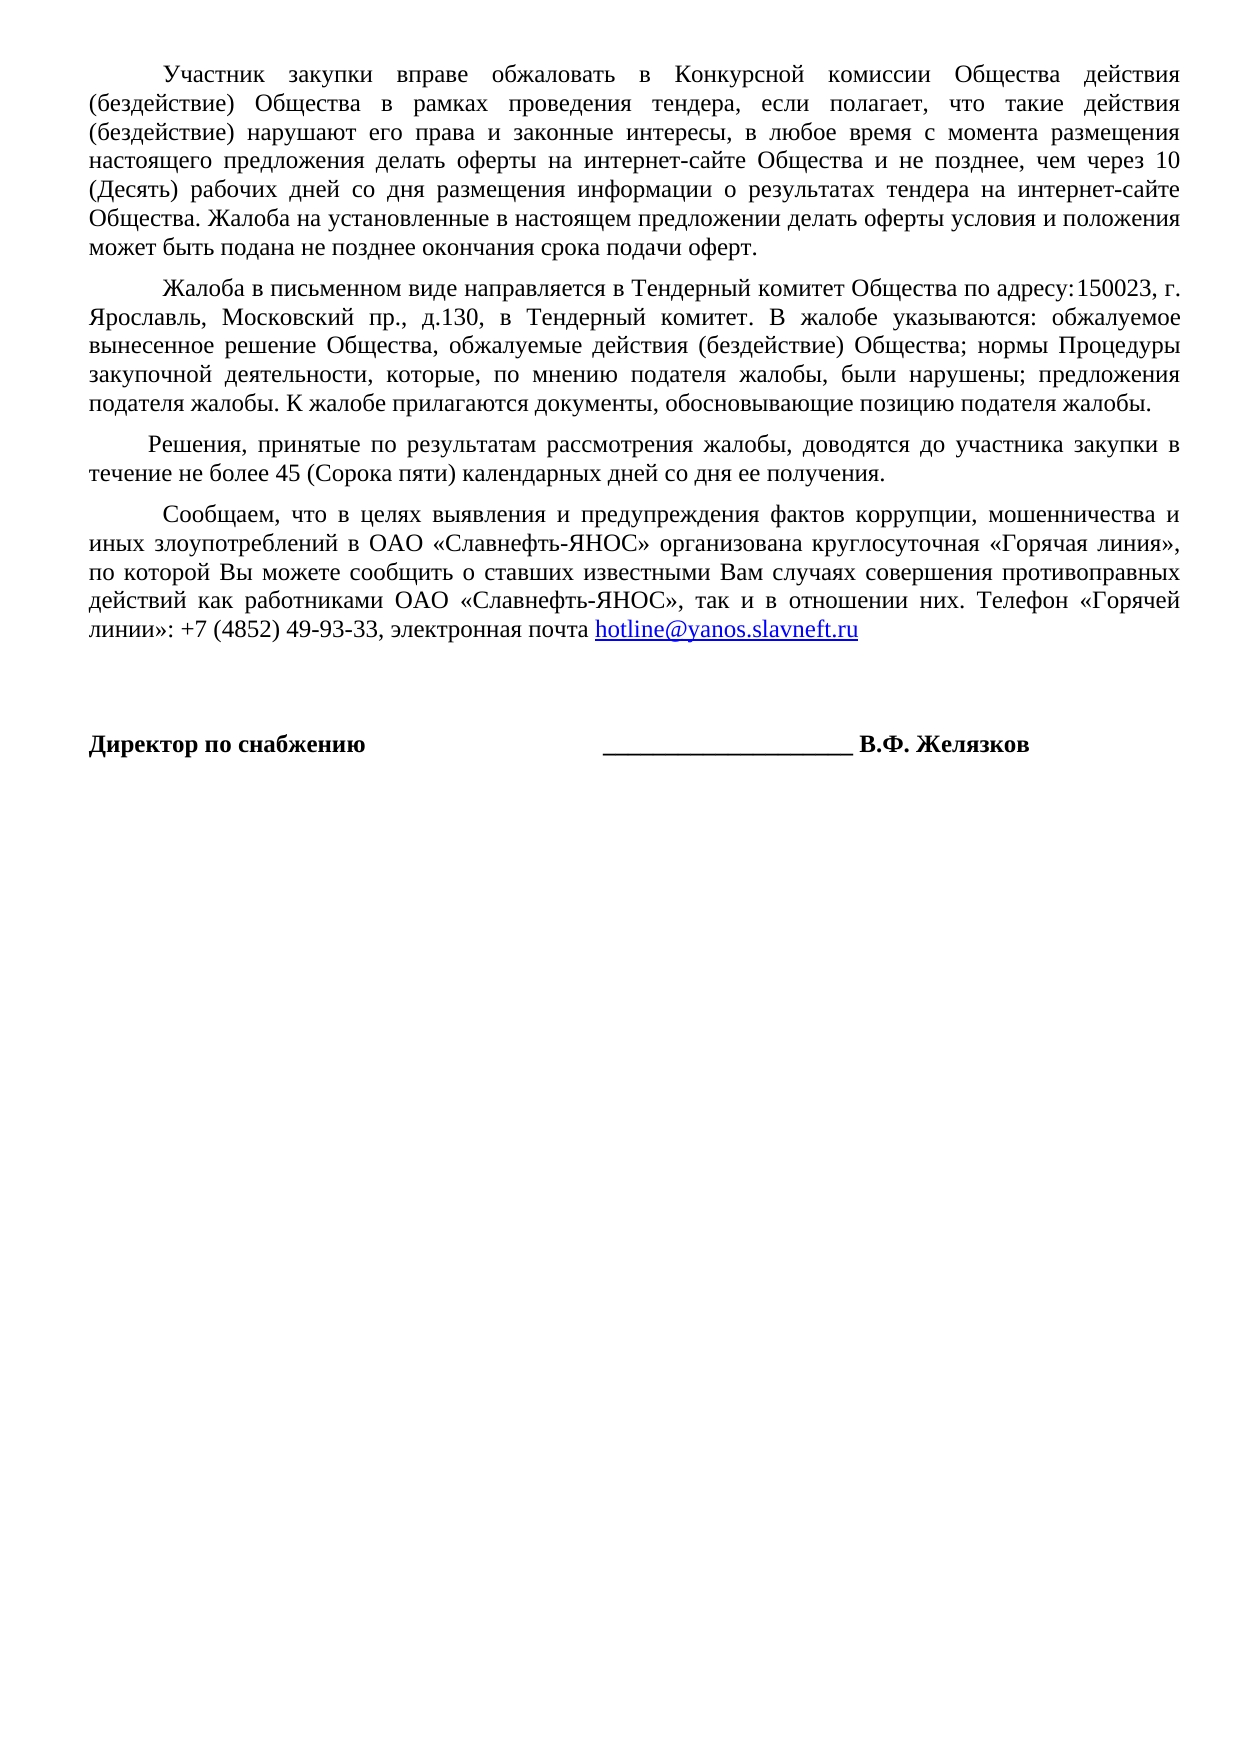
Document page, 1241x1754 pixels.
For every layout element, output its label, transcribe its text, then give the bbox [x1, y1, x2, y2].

text Участник закупки вправе обжаловать в Конкурсной комиссии Общества действия (бездействие) Общества в рамках проведения тендера, если полагает, что такие действия (бездействие) нарушают его права и законные интересы, в любое время с момента размещения настоящего предложения делать оферты на интернет-сайте Общества и не позднее, чем через 10 (Десять) рабочих дней со дня размещения информации о результатах тендера на интернет-сайте Общества. Жалоба на установленные в настоящем предложении делать оферты условия и положения может быть подана не позднее окончания срока подачи оферт. [89, 59, 1181, 260]
text Сообщаем, что в целях выявления и предупреждения фактов коррупции, мошенничества и иных злоупотреблений в ОАО «Славнефть-ЯНОС» организована круглосуточная «Горячая линия», по которой Вы можете сообщить о ставших известными Вам случаях совершения противоправных действий как работниками ОАО «Славнефть-ЯНОС», так и в отношении них. Телефон «Горячей линии»: +7 (4852) 49-93-33, электронная почта hotline@yanos.slavneft.ru [89, 499, 1181, 643]
text Жалоба в письменном виде направляется в Тендерный комитет Общества по адресу:150023, г. Ярославль, Московский пр., д.130, в Тендерный комитет. В жалобе указываются: обжалуемое вынесенное решение Общества, обжалуемые действия (бездействие) Общества; нормы Процедуры закупочной деятельности, которые, по мнению подателя жалобы, были нарушены; предложения подателя жалобы. К жалобе прилагаются документы, обосновывающие позицию подателя жалобы. [89, 273, 1181, 417]
text Директор по снабжению ____________________ В.Ф. Желязков [89, 729, 1181, 758]
text Решения, принятые по результатам рассмотрения жалобы, доводятся до участника закупки в течение не более 45 (Сорока пяти) календарных дней со дня ее получения. [89, 429, 1181, 487]
